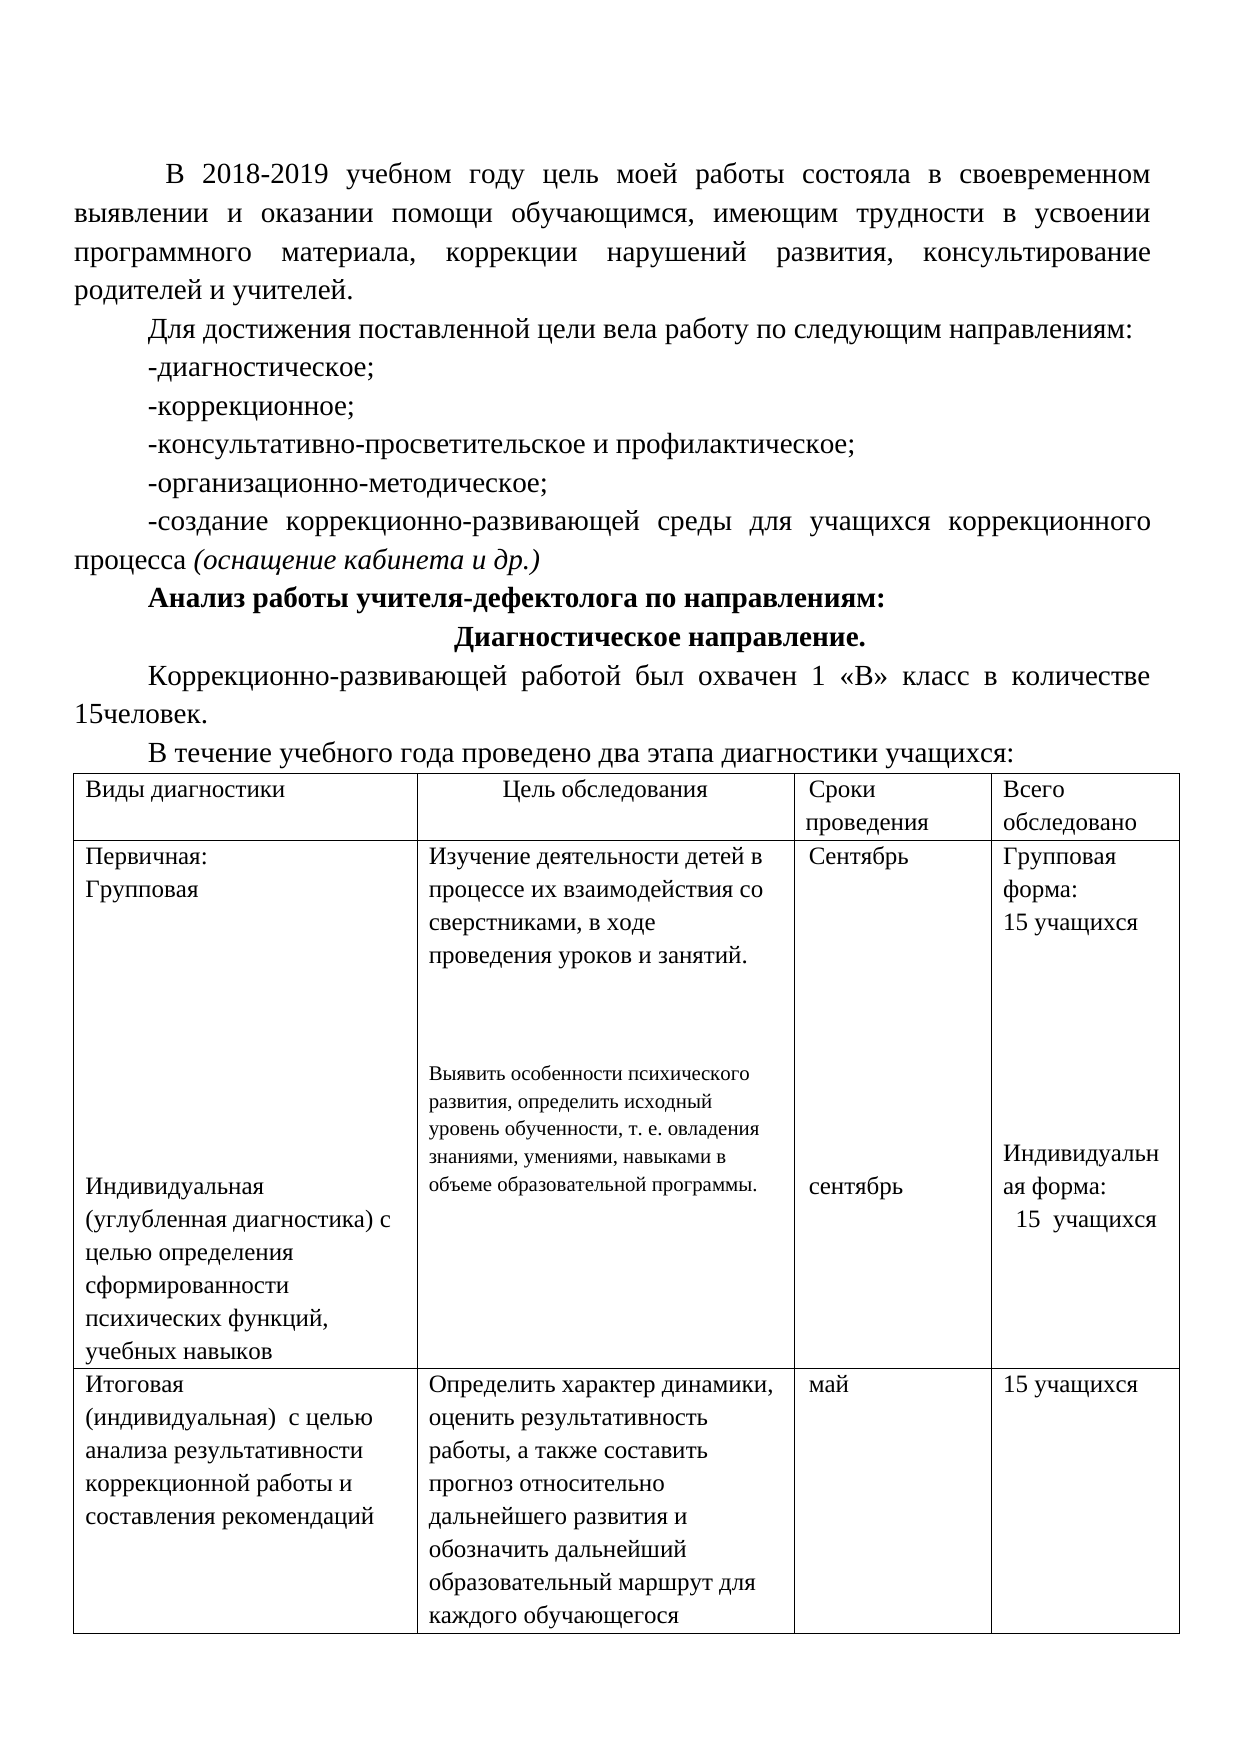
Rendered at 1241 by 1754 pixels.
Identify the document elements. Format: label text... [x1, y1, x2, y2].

text -консультативно-просветительское и профилактическое; [74, 426, 1152, 460]
text -диагностическое; [74, 349, 1152, 383]
table_cell 15 учащихся [992, 1369, 1179, 1633]
table_header Всего обследовано [992, 774, 1179, 840]
text -создание коррекционно-развивающей среды для учащихся коррекционного процесса (оснащение кабинета и др.) [74, 503, 1152, 576]
text В течение учебного года проведено два этапа диагностики учащихся: [74, 735, 1152, 768]
text Анализ работы учителя-дефектолога по направлениям: [74, 581, 1152, 614]
table_header Сроки проведения [795, 774, 991, 840]
text Диагностическое направление. [74, 619, 1152, 653]
table_cell май [795, 1369, 991, 1633]
table_cell Определить характер динамики, оценить результативность работы, а также составить прогноз относительно дальнейшего развития и обозначить дальнейший образовательный маршрут для каждого обучающегося [418, 1369, 794, 1633]
table_cell Сентябрь сентябрь [795, 841, 991, 1368]
text Для достижения поставленной цели вела работу по следующим направлениям: [74, 311, 1152, 344]
text В 2018-2019 учебном году цель моей работы состояла в своевременном выявлении и оказании помощи обучающимся, имеющим трудности в усвоении программного материала, коррекции нарушений развития, консультирование родителей и учителей. [74, 157, 1152, 306]
table_cell Первичная: Групповая Индивидуальная (углубленная диагностика) с целью определения сформированности психических функций, учебных навыков [74, 841, 417, 1368]
table_header Виды диагностики [74, 774, 417, 840]
table_cell Изучение деятельности детей в процессе их взаимодействия со сверстниками, в ходе проведения уроков и занятий. Выявить особенности психического развития, определить исходный уровень обученности, т. е. овладения знаниями, умениями, навыками в объеме образовательной программы. [418, 841, 794, 1368]
text Коррекционно-развивающей работой был охвачен 1 «В» класс в количестве 15человек. [74, 658, 1152, 730]
text -коррекционное; [74, 388, 1152, 421]
table_cell Итоговая (индивидуальная) с целью анализа результативности коррекционной работы и составления рекомендаций [74, 1369, 417, 1633]
text -организационно-методическое; [74, 465, 1152, 498]
table_header Цель обследования [418, 774, 794, 840]
table_cell Групповая форма: 15 учащихся Индивидуальная форма: 15 учащихся [992, 841, 1179, 1368]
